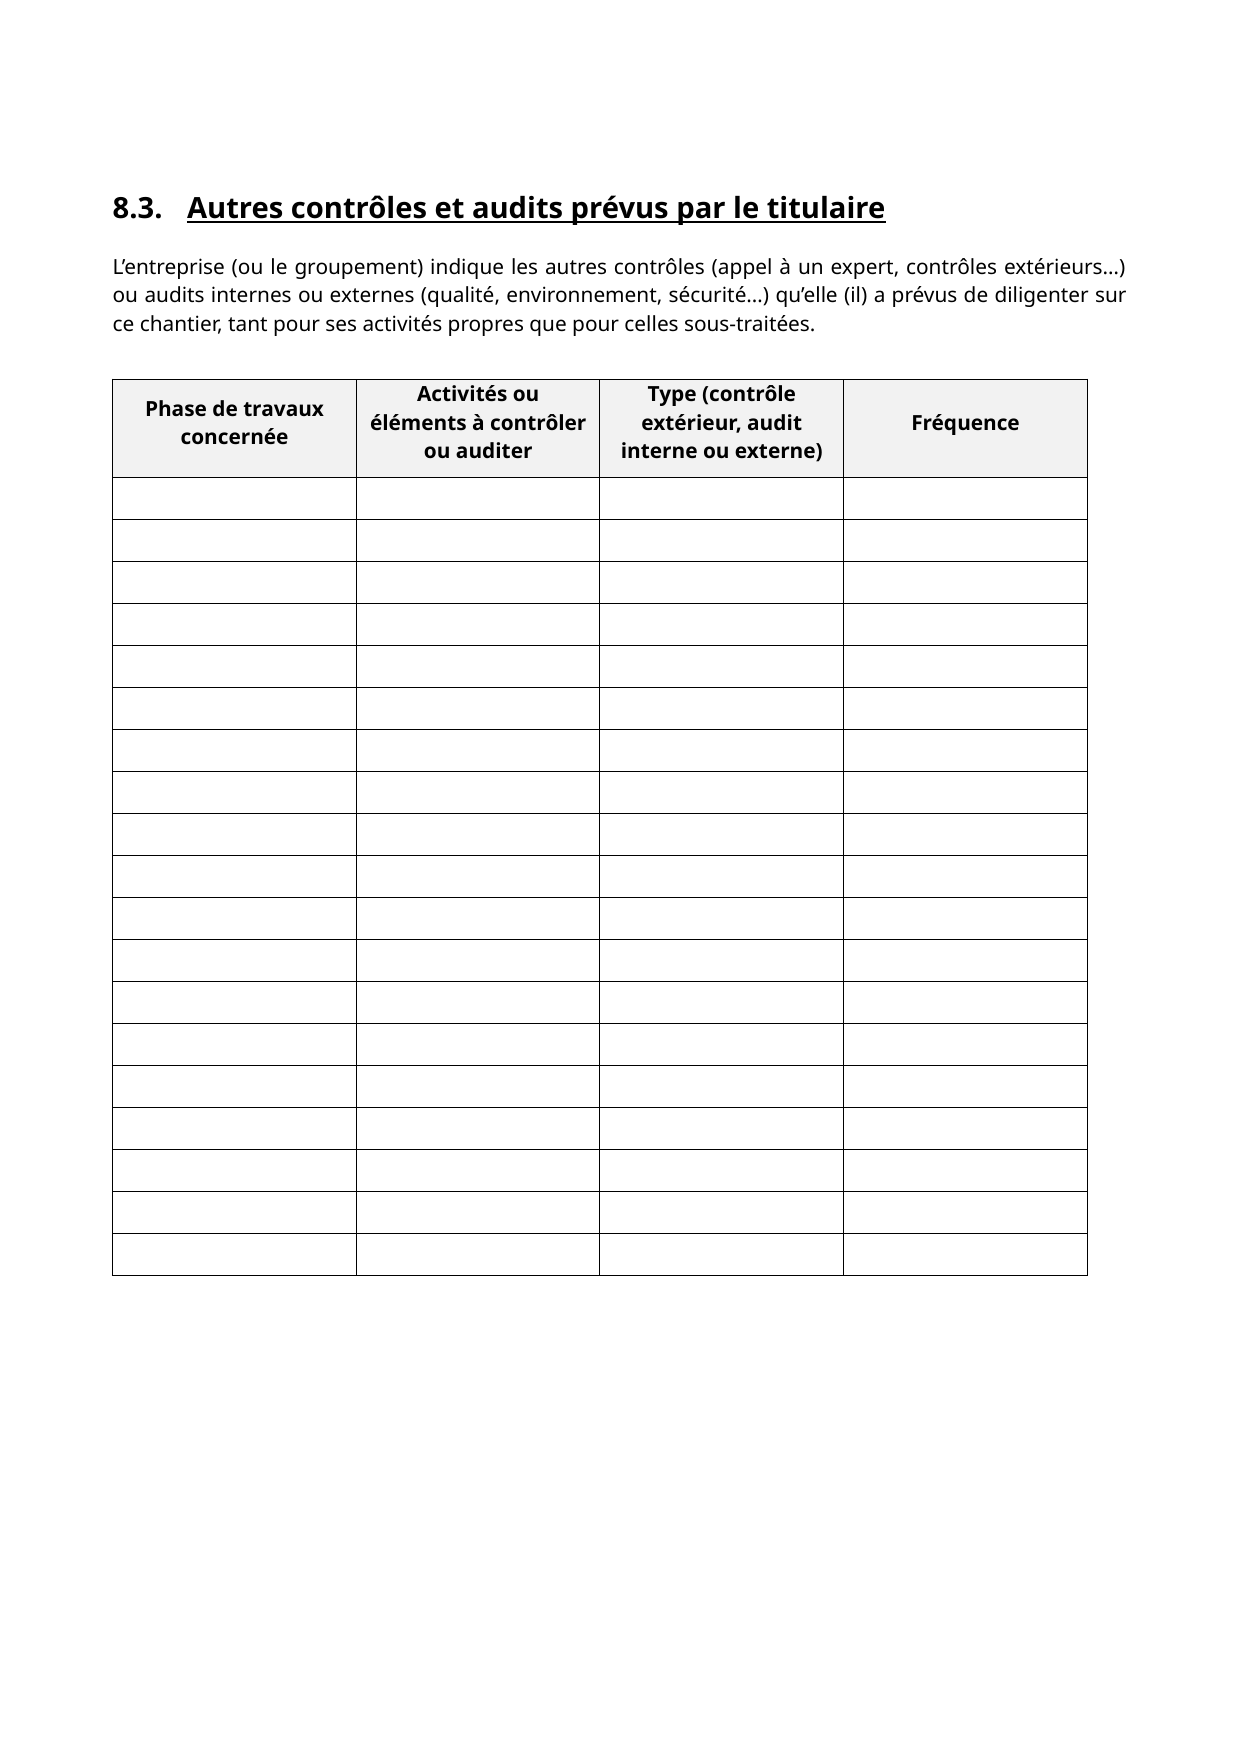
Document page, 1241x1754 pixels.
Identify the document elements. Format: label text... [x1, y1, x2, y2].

table_cell [113, 646, 356, 687]
table_cell [113, 940, 356, 981]
table_cell [844, 898, 1087, 939]
table_cell [113, 772, 356, 813]
table_cell [113, 814, 356, 855]
table_cell [113, 520, 356, 561]
table_cell [844, 1066, 1087, 1107]
table_cell [357, 856, 599, 897]
table_cell [844, 1234, 1087, 1275]
table_cell [600, 1234, 843, 1275]
table_cell [600, 940, 843, 981]
text L’entreprise (ou le groupement) indique les autres contrôles (appel à un expert, contrôles extérieurs…) ou audits internes ou externes (qualité, environnement, sécurité…) qu’elle (il) a prévus de diligenter sur ce chantier, tant pour ses activités propres que pour celles sous-traitées. [112, 252, 1128, 337]
table_cell [844, 940, 1087, 981]
table_cell [844, 478, 1087, 519]
table_cell [357, 520, 599, 561]
table_cell [357, 1066, 599, 1107]
table_cell [113, 1234, 356, 1275]
table_cell [113, 1108, 356, 1149]
table_cell [357, 898, 599, 939]
table_cell [357, 604, 599, 645]
table_cell [357, 730, 599, 771]
table_cell [844, 772, 1087, 813]
subtitle Autres contrôles et audits prévus par le titulaire [112, 187, 1128, 227]
table_cell [113, 688, 356, 729]
table_cell [844, 688, 1087, 729]
table_cell [600, 898, 843, 939]
table_cell [844, 814, 1087, 855]
table_cell [357, 982, 599, 1023]
table_cell [600, 520, 843, 561]
table_cell [844, 730, 1087, 771]
table_cell [357, 814, 599, 855]
table_cell [357, 1234, 599, 1275]
table_cell [113, 562, 356, 603]
table_cell [600, 688, 843, 729]
table_cell [113, 982, 356, 1023]
table_cell [357, 772, 599, 813]
table_cell [600, 604, 843, 645]
table_cell [600, 478, 843, 519]
table_cell [113, 856, 356, 897]
table_cell [600, 982, 843, 1023]
table_cell [844, 520, 1087, 561]
table_cell [844, 562, 1087, 603]
table_cell [844, 856, 1087, 897]
table_cell [357, 1192, 599, 1233]
table_cell [113, 1192, 356, 1233]
table_header Type (contrôle extérieur, audit interne ou externe) [600, 380, 843, 477]
table_cell [600, 1150, 843, 1191]
table_header Fréquence [844, 380, 1087, 477]
table_cell [357, 646, 599, 687]
table_cell [357, 688, 599, 729]
table_cell [844, 1024, 1087, 1065]
table_cell [844, 1108, 1087, 1149]
table_cell [357, 562, 599, 603]
table_cell [113, 1150, 356, 1191]
table_cell [600, 856, 843, 897]
table_cell [357, 478, 599, 519]
table_cell [600, 1108, 843, 1149]
table_header Phase de travaux concernée [113, 380, 356, 477]
table_cell [113, 478, 356, 519]
table_cell [113, 1066, 356, 1107]
table_header Activités ou éléments à contrôler ou auditer [357, 380, 599, 477]
table_cell [113, 1024, 356, 1065]
table_cell [844, 982, 1087, 1023]
table_cell [844, 604, 1087, 645]
table_cell [113, 898, 356, 939]
table_cell [844, 1192, 1087, 1233]
table_cell [844, 646, 1087, 687]
table_cell [844, 1150, 1087, 1191]
table_cell [357, 1150, 599, 1191]
table_cell [600, 1192, 843, 1233]
table_cell [600, 646, 843, 687]
table_cell [357, 1108, 599, 1149]
table_cell [600, 772, 843, 813]
table_cell [357, 940, 599, 981]
table_cell [113, 730, 356, 771]
table_cell [600, 730, 843, 771]
table_cell [600, 1066, 843, 1107]
table_cell [357, 1024, 599, 1065]
table_cell [600, 1024, 843, 1065]
table_cell [113, 604, 356, 645]
table_cell [600, 562, 843, 603]
table_cell [600, 814, 843, 855]
